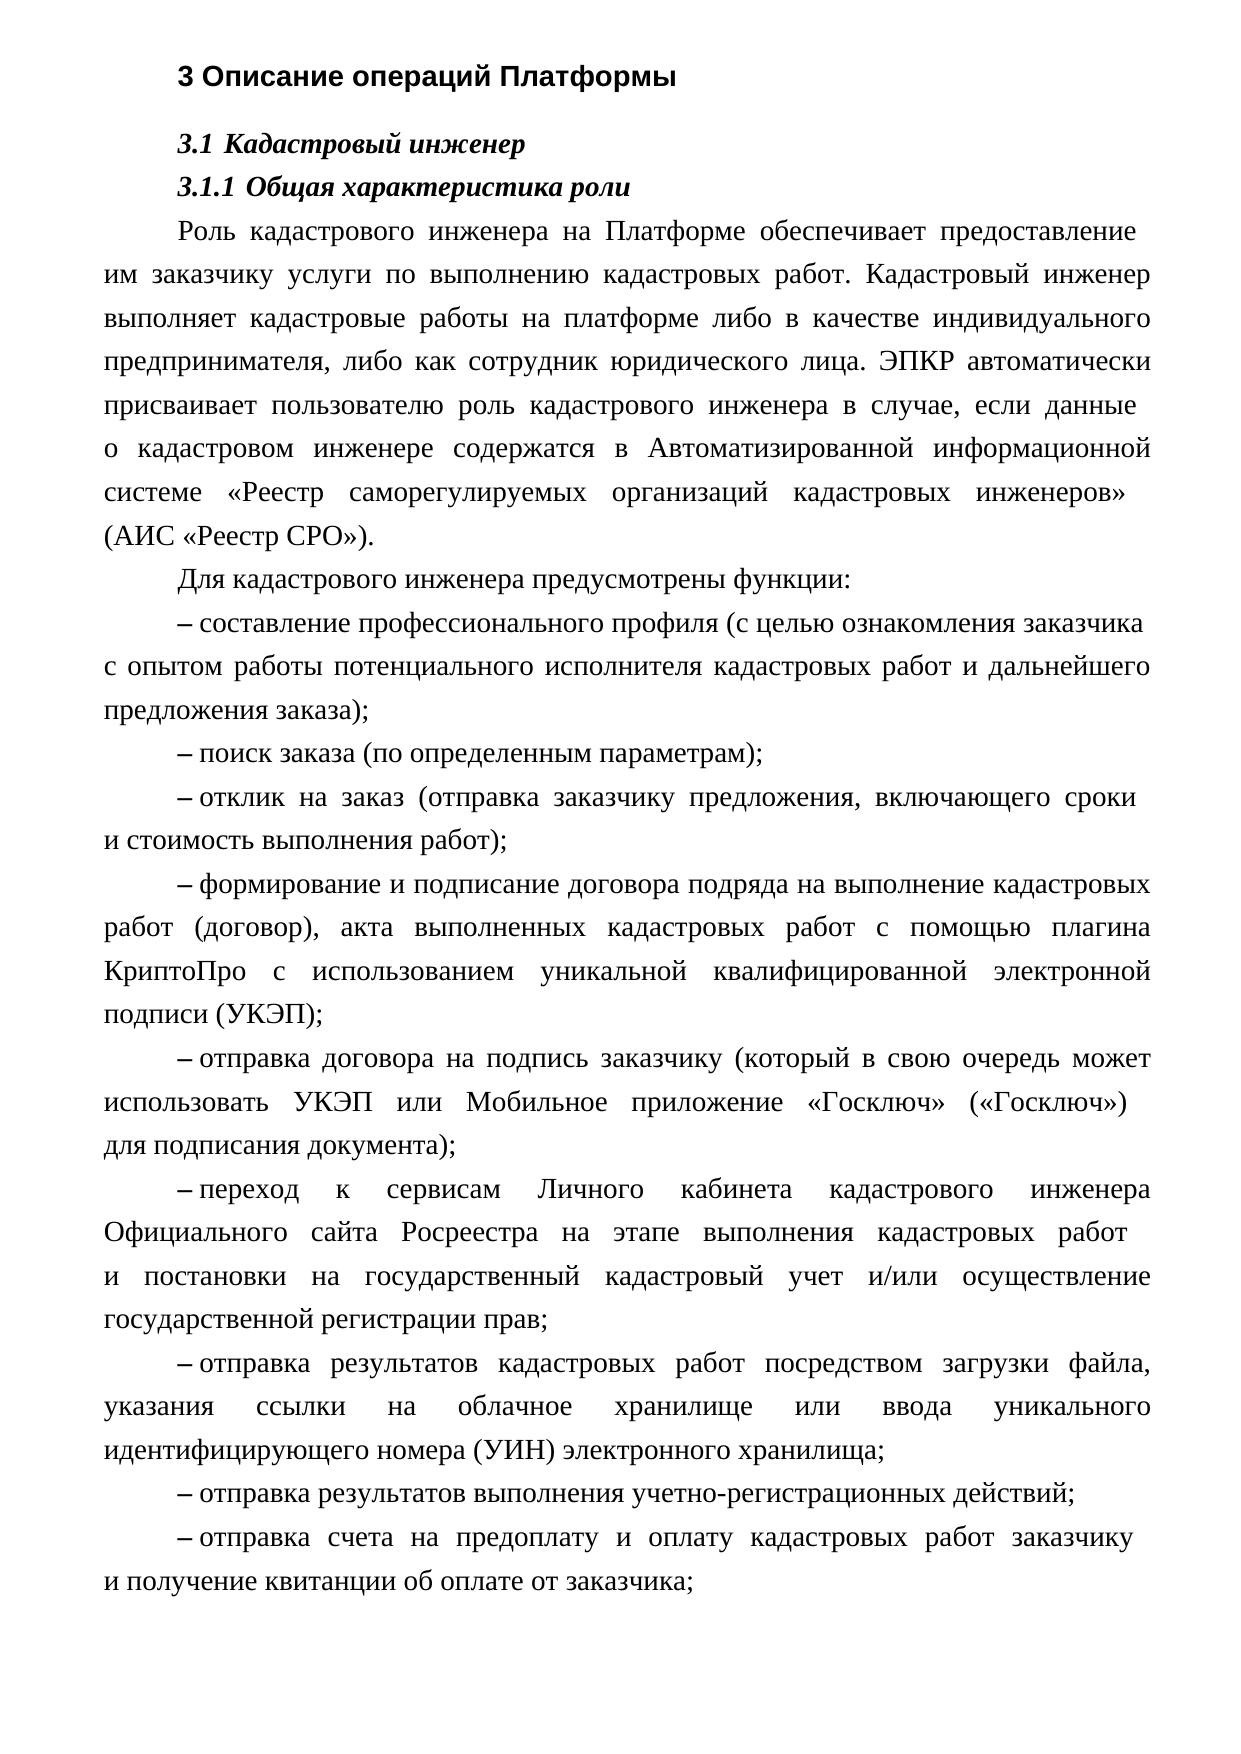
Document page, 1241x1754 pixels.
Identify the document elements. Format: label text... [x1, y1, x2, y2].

text – формирование и подписание договора подряда на выполнение кадастровых работ (договор), акта выполненных кадастровых работ с помощью плагина КриптоПро с использованием уникальной квалифицированной электронной подписи (УКЭП); [103, 866, 1152, 1030]
text – отправка результатов кадастровых работ посредством загрузки файла, указания ссылки на облачное хранилище или ввода уникального идентифицирующего номера (УИН) электронного хранилища; [103, 1345, 1152, 1466]
text – переход к сервисам Личного кабинета кадастрового инженера Официального сайта Росреестра на этапе выполнения кадастровых работ и постановки на государственный кадастровый учет и/или осуществление государственной регистрации прав; [103, 1171, 1152, 1335]
text – поиск заказа (по определенным параметрам); [103, 735, 1152, 769]
text – отклик на заказ (отправка заказчику предложения, включающего сроки и стоимость выполнения работ); [103, 779, 1152, 856]
subtitle 3 Описание операций Платформы [103, 59, 1152, 93]
text Роль кадастрового инженера на Платформе обеспечивает предоставление им заказчику услуги по выполнению кадастровых работ. Кадастровый инженер выполняет кадастровые работы на платформе либо в качестве индивидуального предпринимателя, либо как сотрудник юридического лица. ЭПКР автоматически присваивает пользователю роль кадастрового инженера в случае, если данные о кадастровом инженере содержатся в Автоматизированной информационной системе «Реестр саморегулируемых организаций кадастровых инженеров» (АИС «Реестр СРО»). [103, 213, 1152, 551]
text – составление профессионального профиля (с целью ознакомления заказчика с опытом работы потенциального исполнителя кадастровых работ и дальнейшего предложения заказа); [103, 605, 1152, 725]
subtitle 3.1 Кадастровый инженер [103, 126, 1152, 159]
text – отправка результатов выполнения учетно-регистрационных действий; [103, 1476, 1152, 1509]
subtitle 3.1.1 Общая характеристика роли [103, 169, 1152, 203]
text – отправка счета на предоплату и оплату кадастровых работ заказчику и получение квитанции об оплате от заказчика; [103, 1519, 1152, 1596]
text – отправка договора на подпись заказчику (который в свою очередь может использовать УКЭП или Мобильное приложение «Госключ» («Госключ») для подписания документа); [103, 1040, 1152, 1161]
text Для кадастрового инженера предусмотрены функции: [103, 561, 1152, 595]
